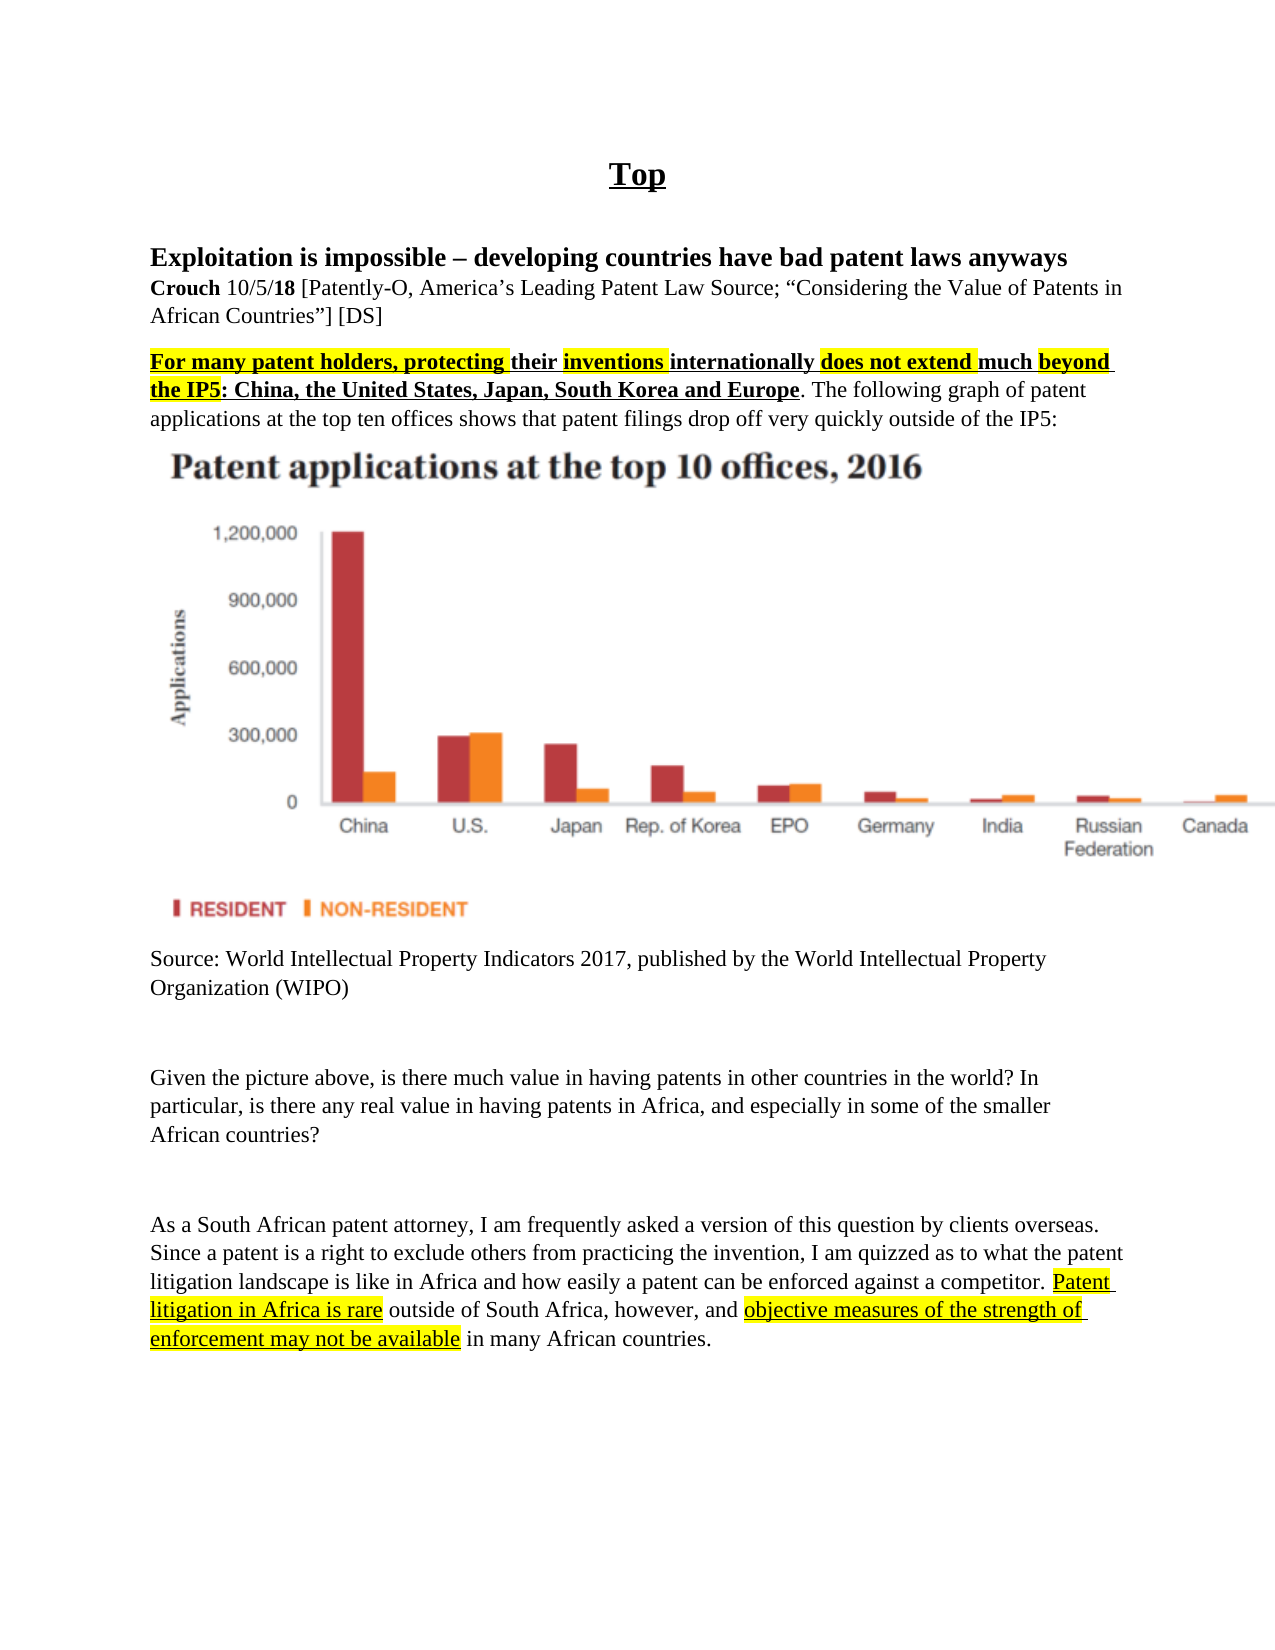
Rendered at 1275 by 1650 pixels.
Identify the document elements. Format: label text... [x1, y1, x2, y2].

subtitle Top [150, 154, 1125, 192]
text For many patent holders, protecting their inventions internationally does not extend much beyond the IP5: China, the United States, Japan, South Korea and Europe. The following graph of patent applications at the top ten offices shows that patent filings drop off very quickly outside of the IP5: [150, 348, 1125, 431]
text Crouch 10/5/18 [Patently-O, America’s Leading Patent Law Source; “Considering the Value of Patents in African Countries”] [DS] [150, 274, 1125, 329]
text Source: World Intellectual Property Indicators 2017, published by the World Intellectual Property Organization (WIPO) [150, 945, 1125, 1000]
text As a South African patent attorney, I am frequently asked a version of this question by clients overseas. Since a patent is a right to exclude others from practicing the invention, I am quizzed as to what the patent litigation landscape is like in Africa and how easily a patent can be enforced against a competitor. Patent litigation in Africa is rare outside of South Africa, however, and objective measures of the strength of enforcement may not be available in many African countries. [150, 1211, 1125, 1351]
subtitle Exploitation is impossible – developing countries have bad patent laws anyways [150, 241, 1125, 272]
picture [150, 449, 1275, 927]
text Given the picture above, is there much value in having patents in other countries in the world? In particular, is there any real value in having patents in Africa, and especially in some of the smaller African countries? [150, 1064, 1125, 1147]
